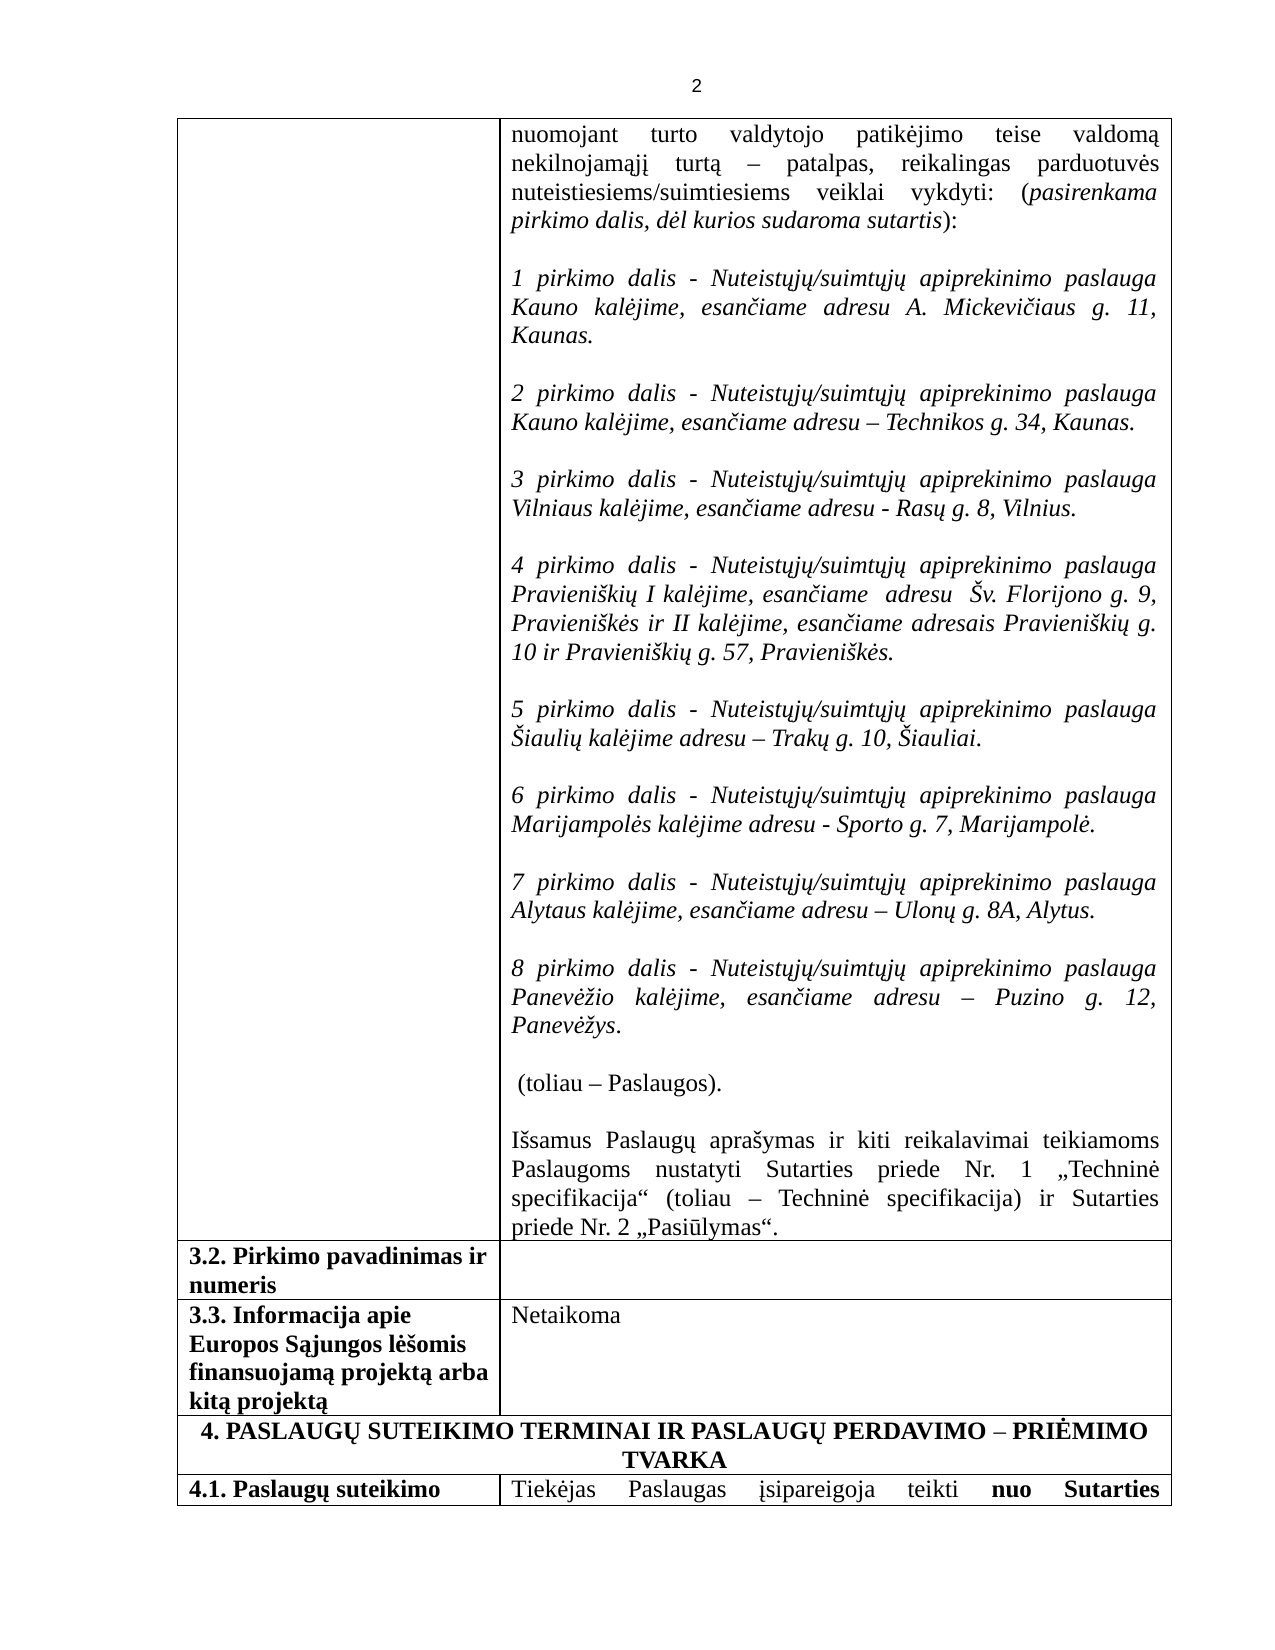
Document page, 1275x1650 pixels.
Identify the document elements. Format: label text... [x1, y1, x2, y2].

table_cell 4. PASLAUGŲ SUTEIKIMO TERMINAI IR PASLAUGŲ PERDAVIMO – PRIĖMIMO TVARKA [178, 1416, 1171, 1473]
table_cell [501, 119, 1171, 1240]
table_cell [178, 1475, 499, 1505]
table_cell 3.3. Informacija apie Europos Sąjungos lėšomis finansuojamą projektą arba kitą projektą [178, 1300, 499, 1415]
table_cell Netaikoma [501, 1300, 1171, 1415]
table_cell [501, 1241, 1171, 1299]
table_cell 3.2. Pirkimo pavadinimas ir numeris [178, 1241, 499, 1299]
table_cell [501, 1475, 1171, 1505]
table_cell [178, 119, 499, 1240]
